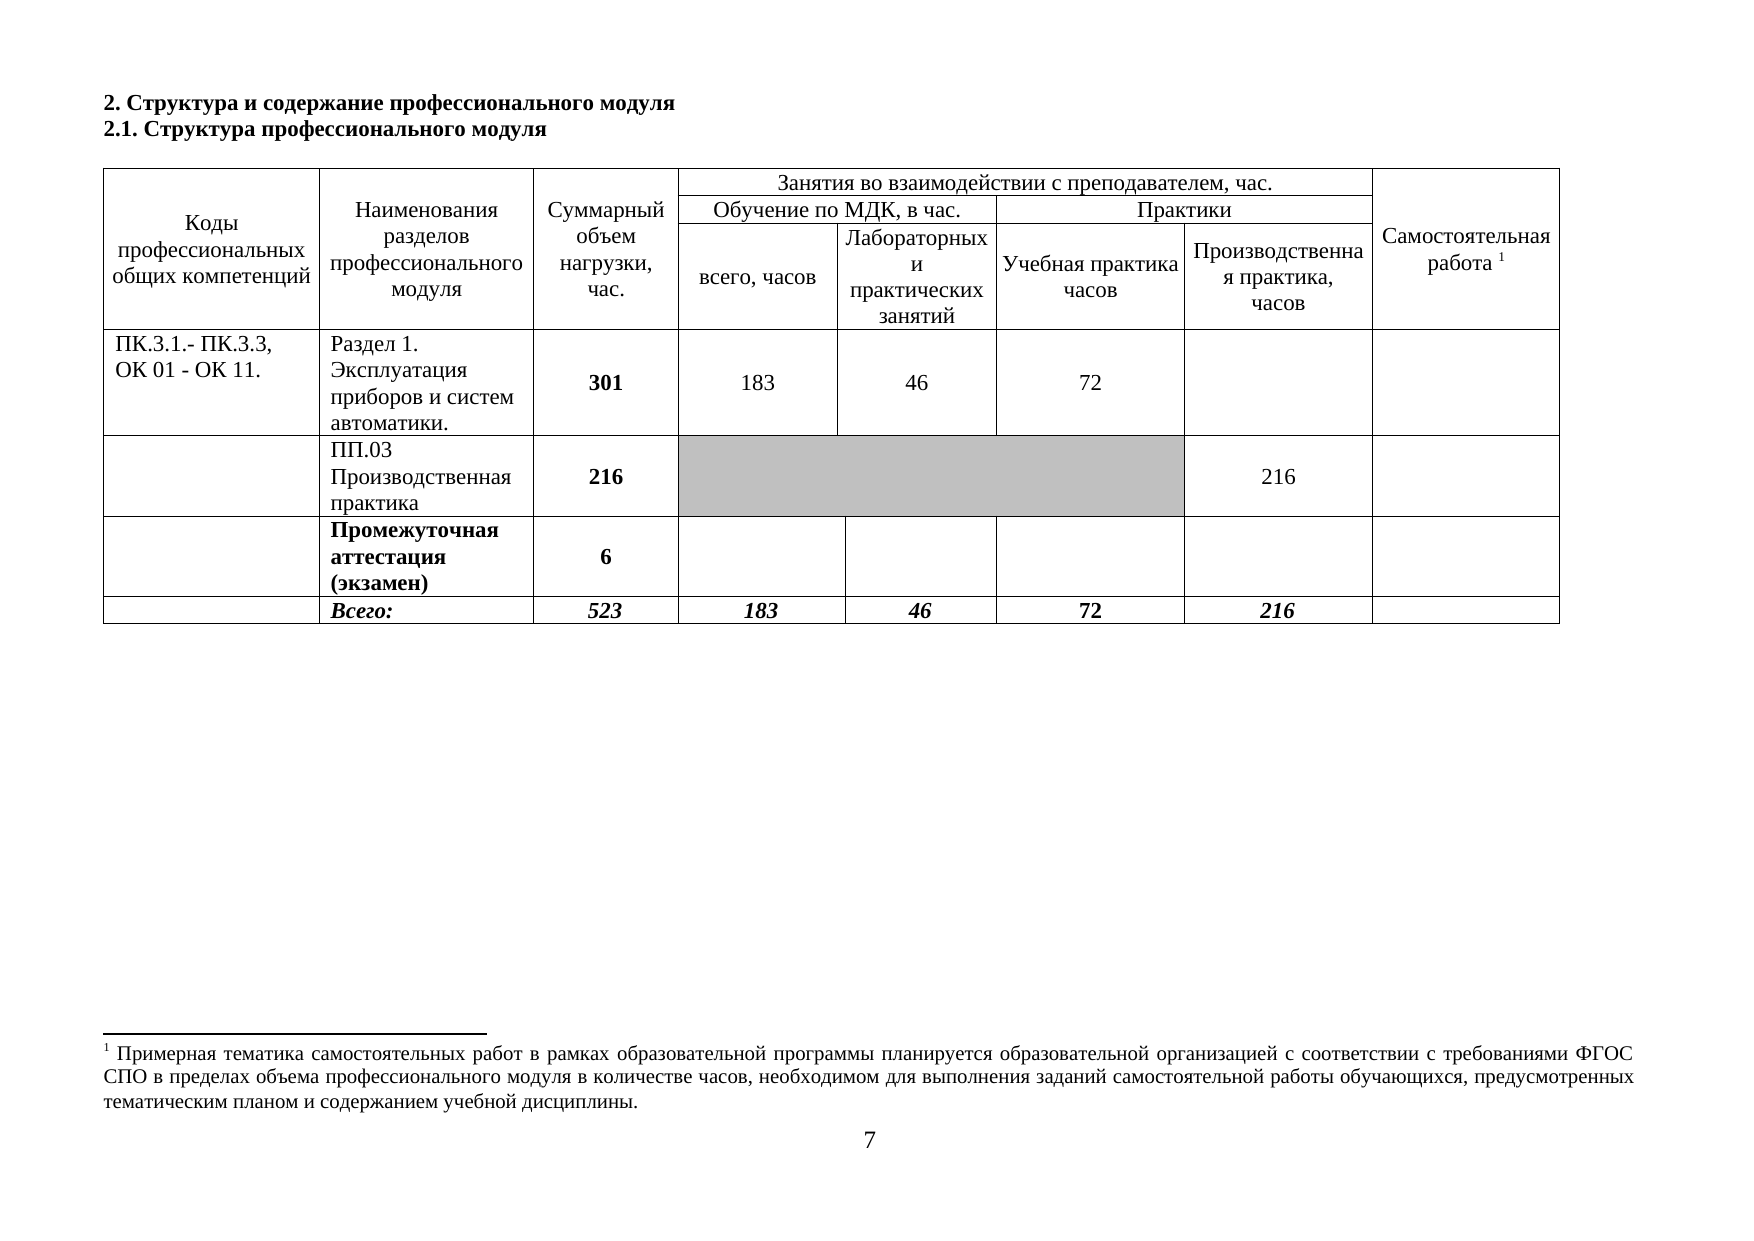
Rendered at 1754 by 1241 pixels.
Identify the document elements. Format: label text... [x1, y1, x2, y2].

table_cell [1373, 330, 1559, 435]
table_cell 301 [534, 330, 678, 435]
text 2. Структура и содержание профессионального модуля [103, 89, 1636, 115]
table_cell Раздел 1. Эксплуатация приборов и систем автоматики. [320, 330, 533, 435]
table_header Суммарный объем нагрузки, час. [534, 169, 678, 329]
table_cell 72 [997, 597, 1184, 623]
table_cell Обучение по МДК, в час. [679, 196, 996, 222]
table_cell 183 [679, 330, 837, 435]
table_cell [104, 517, 319, 596]
table_cell [104, 436, 319, 516]
table_cell [679, 517, 845, 596]
table_cell 523 [534, 597, 678, 623]
table_cell Всего: [320, 597, 533, 623]
text 2.1. Структура профессионального модуля [103, 115, 1636, 141]
table_cell ПП.03 Производственная практика [320, 436, 533, 516]
table_cell 72 [997, 330, 1184, 435]
table_cell всего, часов [679, 224, 837, 329]
table_cell [846, 517, 996, 596]
table_cell 183 [679, 597, 845, 623]
table_cell [1373, 597, 1559, 623]
table_cell 6 [534, 517, 678, 596]
table_cell Лабораторных и практических занятий [838, 224, 996, 329]
table_cell Производственная практика, часов [1185, 224, 1372, 329]
table_cell 46 [846, 597, 996, 623]
table_header Самостоятельная работа [1373, 169, 1559, 329]
table_cell 46 [838, 330, 996, 435]
table_cell [104, 597, 319, 623]
table_header Занятия во взаимодействии с преподавателем, час. [679, 169, 1372, 195]
table_header Коды профессиональных общих компетенций [104, 169, 319, 329]
table_cell [1185, 330, 1372, 435]
table_cell Практики [997, 196, 1372, 222]
table_cell 216 [534, 436, 678, 516]
table_cell ПК.3.1.- ПК.3.3, ОК 01 - ОК 11. [104, 330, 319, 435]
table_cell [1185, 517, 1372, 596]
table_header Наименования разделов профессионального модуля [320, 169, 533, 329]
table_cell Промежуточная аттестация (экзамен) [320, 517, 533, 596]
table_cell [997, 517, 1184, 596]
table_cell [679, 436, 1184, 516]
table_cell 216 [1185, 597, 1372, 623]
table_cell Учебная практика часов [997, 224, 1184, 329]
table_cell 216 [1185, 436, 1372, 516]
table_cell [1373, 436, 1559, 516]
table_cell [1373, 517, 1559, 596]
